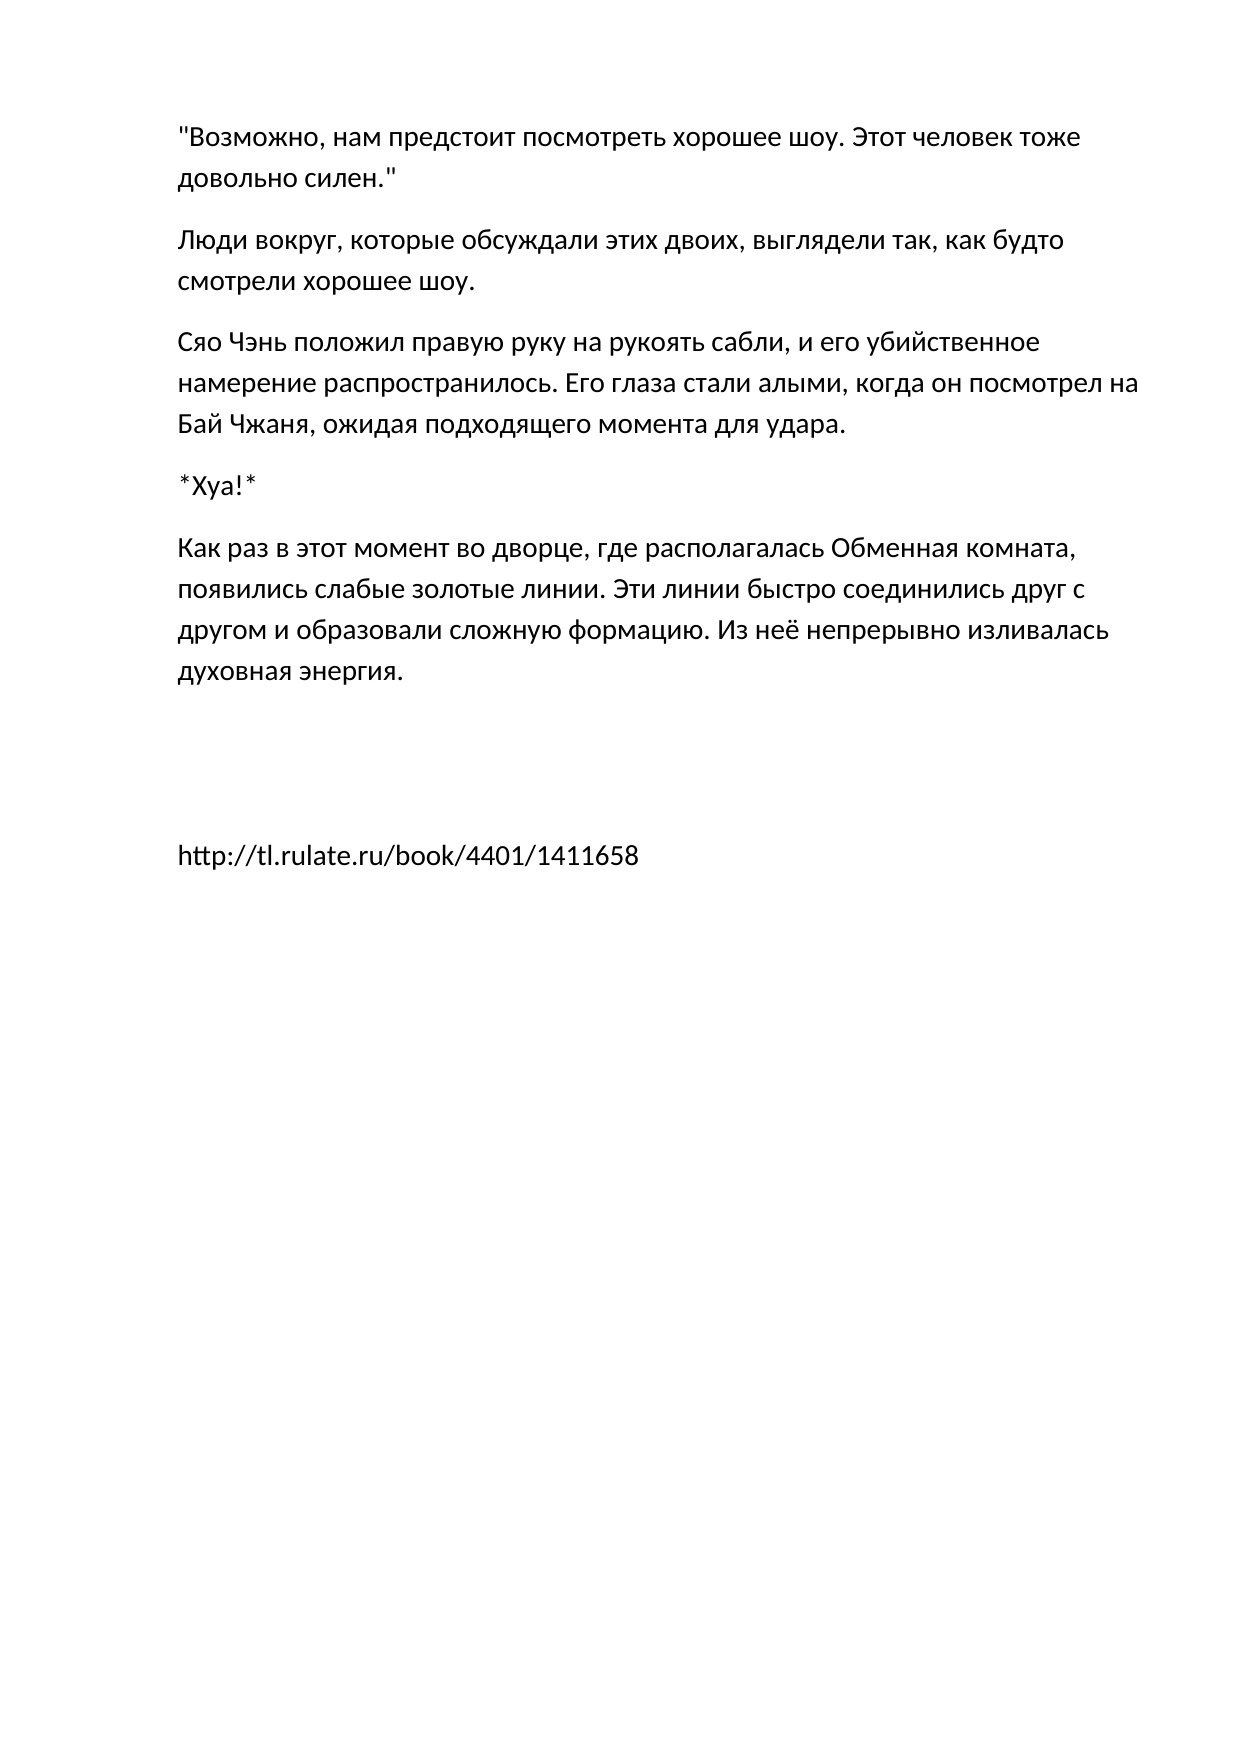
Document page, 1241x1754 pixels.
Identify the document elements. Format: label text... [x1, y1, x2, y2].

text "Возможно, нам предстоит посмотреть хорошее шоу. Этот человек тоже довольно силен." [177, 118, 1152, 195]
text http://tl.rulate.ru/book/4401/1411658 [177, 837, 1152, 873]
text Сяо Чэнь положил правую руку на рукоять сабли, и его убийственное намерение распространилось. Его глаза стали алыми, когда он посмотрел на Бай Чжаня, ожидая подходящего момента для удара. [177, 323, 1152, 441]
text Люди вокруг, которые обсуждали этих двоих, выглядели так, как будто смотрели хорошее шоу. [177, 221, 1152, 297]
text Как раз в этот момент во дворце, где располагалась Обменная комната, появились слабые золотые линии. Эти линии быстро соединились друг с другом и образовали сложную формацию. Из неё непрерывно изливалась духовная энергия. [177, 529, 1152, 687]
text *Хуа!* [177, 467, 1152, 503]
